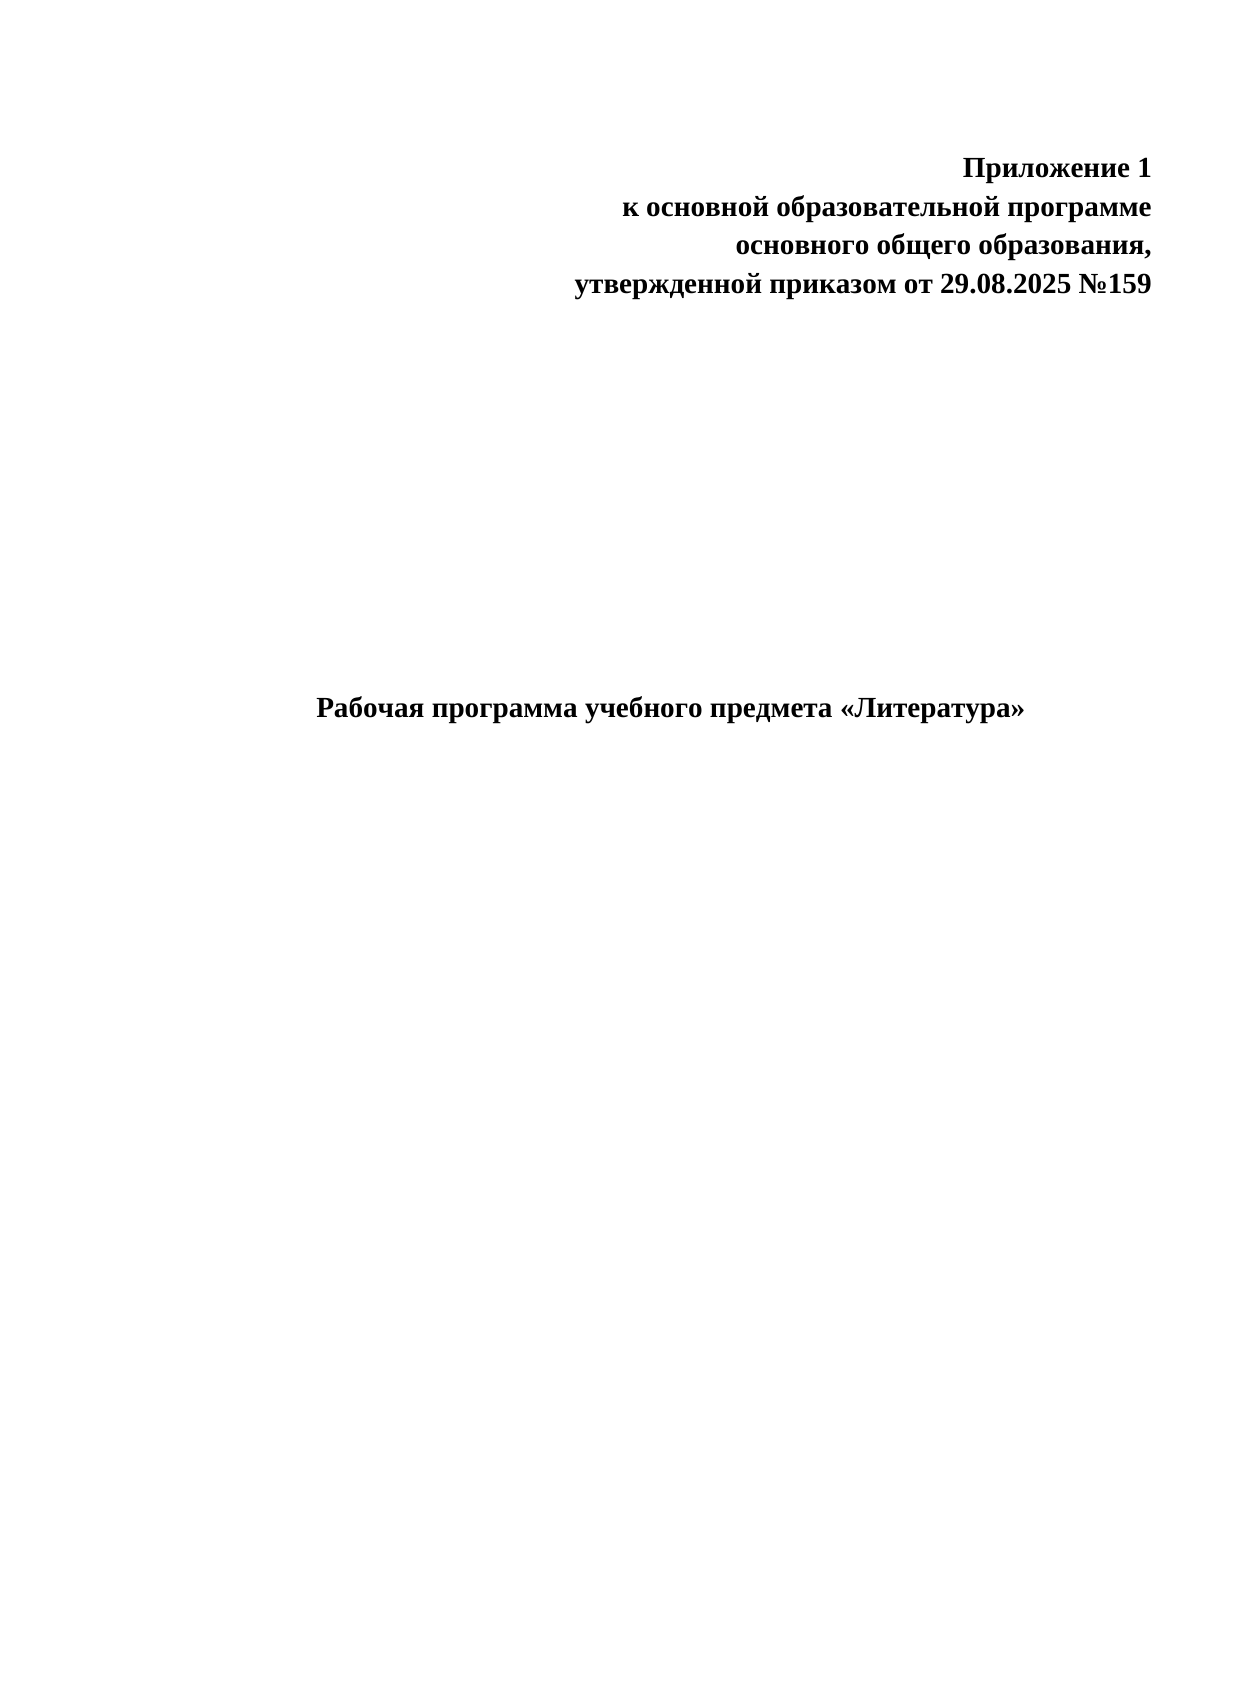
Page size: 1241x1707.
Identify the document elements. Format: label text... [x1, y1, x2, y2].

text к основной образовательной программе [177, 189, 1152, 222]
text Приложение 1 [177, 150, 1152, 184]
text Рабочая программа учебного предмета «Литература» [190, 690, 1152, 723]
text основного общего образования, [177, 227, 1152, 261]
text утвержденной приказом от 29.08.2025 №159 [177, 266, 1152, 299]
